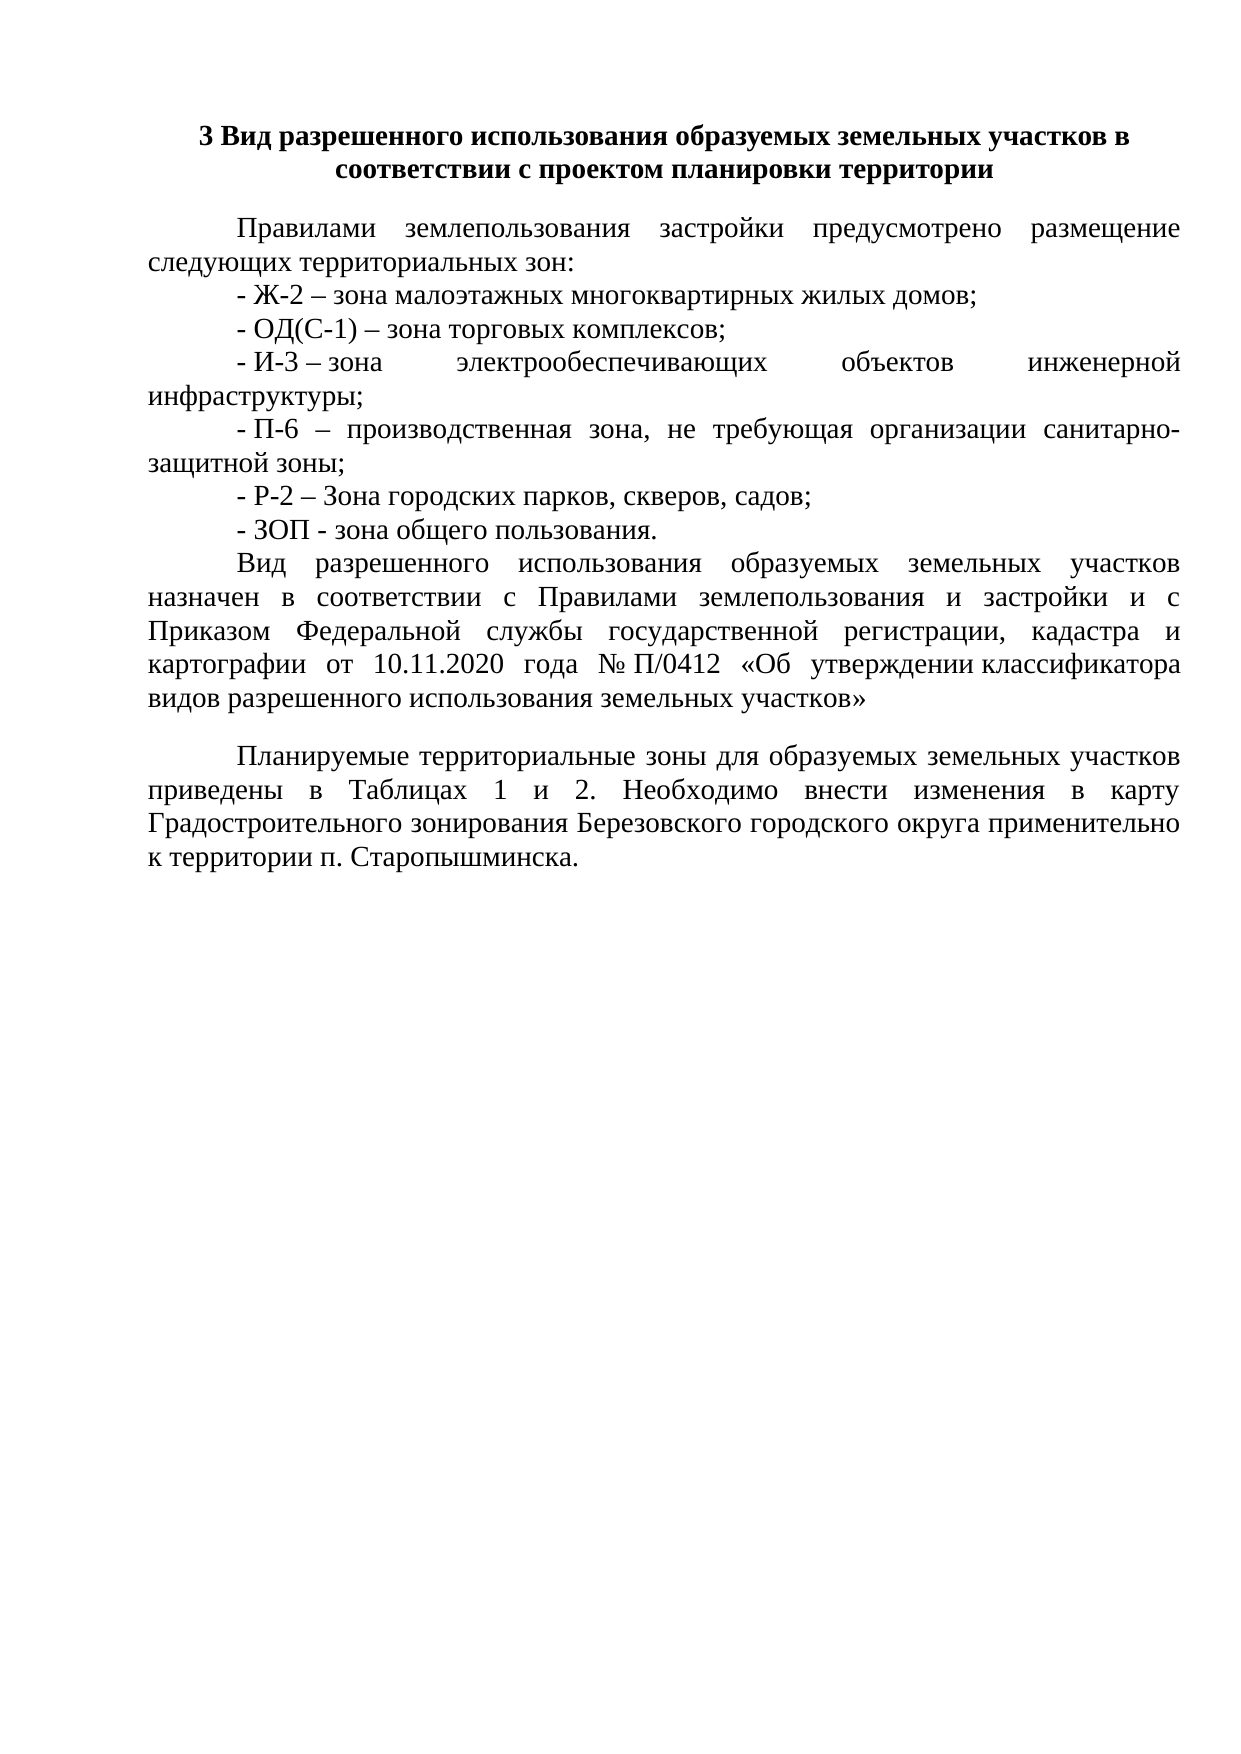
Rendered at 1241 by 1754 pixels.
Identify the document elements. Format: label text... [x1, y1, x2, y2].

subtitle 3 Вид разрешенного использования образуемых земельных участков в соответствии с проектом планировки территории [148, 118, 335, 185]
text - Р-2 – Зона городских парков, скверов, садов; [148, 478, 1181, 512]
text Правилами землепользования застройки предусмотрено размещение следующих территориальных зон: [148, 210, 1181, 277]
text - П-6 – производственная зона, не требующая организации санитарно-защитной зоны; [148, 411, 1181, 478]
text - Ж-2 – зона малоэтажных многоквартирных жилых домов; [148, 277, 1181, 311]
text - ЗОП - зона общего пользования. [148, 512, 1181, 546]
text - И-3 – зона электрообеспечивающих объектов инженерной инфраструктуры; [148, 344, 1181, 411]
text - ОД(С-1) – зона торговых комплексов; [148, 311, 1181, 344]
subtitle 3 Вид разрешенного использования образуемых земельных участков в соответствии с проектом планировки территории [994, 118, 1181, 185]
text Вид разрешенного использования образуемых земельных участков назначен в соответствии с Правилами землепользования и застройки и с Приказом Федеральной службы государственной регистрации, кадастра и картографии от 10.11.2020 года № П/0412 «Об утверждении классификатора видов разрешенного использования земельных участков» [148, 546, 1181, 713]
text Планируемые территориальные зоны для образуемых земельных участков приведены в Таблицах 1 и 2. Необходимо внести изменения в карту Градостроительного зонирования Березовского городского округа применительно к территории п. Старопышминска. [148, 738, 1181, 872]
